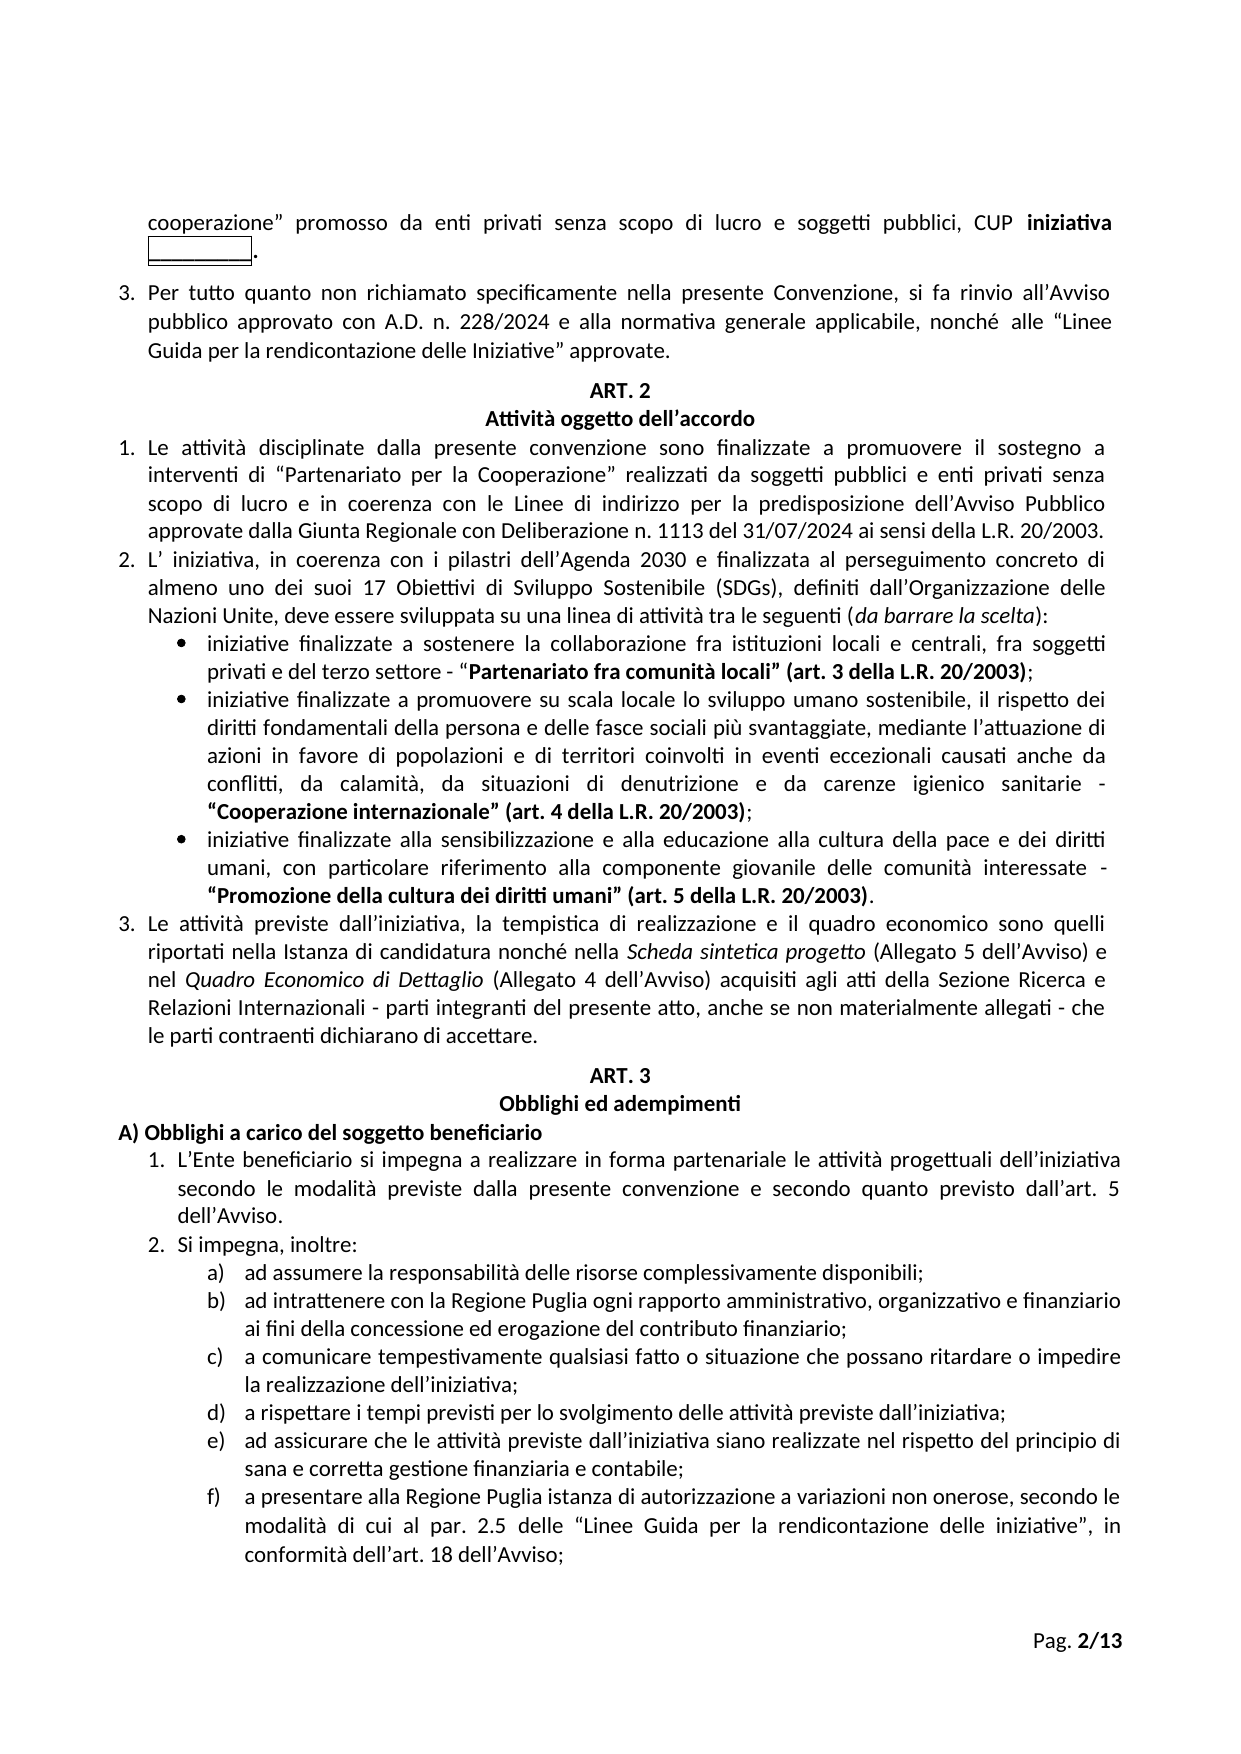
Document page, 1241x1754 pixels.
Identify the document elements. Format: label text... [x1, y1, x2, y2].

list Le attività previste dall’iniziativa, la tempistica di realizzazione e il quadro economico sono quelli riportati nella Istanza di candidatura nonché nella Scheda sintetica progetto (Allegato 5 dell’Avviso) e nel Quadro Economico di Dettaglio (Allegato 4 dell’Avviso) acquisiti agli atti della Sezione Ricerca e Relazioni Internazionali - parti integranti del presente atto, anche se non materialmente allegati - che le parti contraenti dichiarano di accettare. [118, 909, 1107, 1049]
list iniziative finalizzate alla sensibilizzazione e alla educazione alla cultura della pace e dei diritti umani, con particolare riferimento alla componente giovanile delle comunità interessate - “Promozione della cultura dei diritti umani” (art. 5 della L.R. 20/2003). [177, 825, 1107, 909]
list Le attività disciplinate dalla presente convenzione sono finalizzate a promuovere il sostegno a interventi di “Partenariato per la Cooperazione” realizzati da soggetti pubblici e enti privati senza scopo di lucro e in coerenza con le Linee di indirizzo per la predisposizione dell’Avviso Pubblico approvate dalla Giunta Regionale con Deliberazione n. 1113 del 31/07/2024 ai sensi della L.R. 20/2003. [118, 433, 1107, 545]
list iniziative finalizzate a promuovere su scala locale lo sviluppo umano sostenibile, il rispetto dei diritti fondamentali della persona e delle fasce sociali più svantaggiate, mediante l’attuazione di azioni in favore di popolazioni e di territori coinvolti in eventi eccezionali causati anche da conflitti, da calamità, da situazioni di denutrizione e da carenze igienico sanitarie - “Cooperazione internazionale” (art. 4 della L.R. 20/2003); [177, 685, 1107, 825]
list L’Ente beneficiario si impegna a realizzare in forma partenariale le attività progettuali dell’iniziativa secondo le modalità previste dalla presente convenzione e secondo quanto previsto dall’art. 5 dell’Avviso. [148, 1146, 1122, 1230]
text A) Obblighi a carico del soggetto beneficiario [118, 1118, 1122, 1146]
list ad assumere la responsabilità delle risorse complessivamente disponibili; [207, 1258, 1122, 1286]
list Per tutto quanto non richiamato specificamente nella presente Convenzione, si fa rinvio all’Avviso pubblico approvato con A.D. n. 228/2024 e alla normativa generale applicabile, nonché alle “Linee Guida per la rendicontazione delle Iniziative” approvate. [118, 278, 1112, 364]
text Obblighi ed adempimenti [118, 1089, 1122, 1118]
list a comunicare tempestivamente qualsiasi fatto o situazione che possano ritardare o impedire la realizzazione dell’iniziativa; [207, 1342, 1122, 1398]
list ad assicurare che le attività previste dall’iniziativa siano realizzate nel rispetto del principio di sana e corretta gestione finanziaria e contabile; [207, 1426, 1122, 1482]
list L’ iniziativa, in coerenza con i pilastri dell’Agenda 2030 e finalizzata al perseguimento concreto di almeno uno dei suoi 17 Obiettivi di Sviluppo Sostenibile (SDGs), definiti dall’Organizzazione delle Nazioni Unite, deve essere sviluppata su una linea di attività tra le seguenti (da barrare la scelta): [118, 545, 1107, 629]
list ad intrattenere con la Regione Puglia ogni rapporto amministrativo, organizzativo e finanziario ai fini della concessione ed erogazione del contributo finanziario; [207, 1286, 1122, 1342]
list Si impegna, inoltre: [148, 1230, 1122, 1258]
list a presentare alla Regione Puglia istanza di autorizzazione a variazioni non onerose, secondo le modalità di cui al par. 2.5 delle “Linee Guida per la rendicontazione delle iniziative”, in conformità dell’art. 18 dell’Avviso; [207, 1482, 1122, 1568]
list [118, 208, 1112, 266]
text ART. 3 [118, 1062, 1122, 1089]
text Attività oggetto dell’accordo [118, 404, 1122, 433]
list iniziative finalizzate a sostenere la collaborazione fra istituzioni locali e centrali, fra soggetti privati e del terzo settore - “Partenariato fra comunità locali” (art. 3 della L.R. 20/2003); [177, 629, 1107, 685]
list a rispettare i tempi previsti per lo svolgimento delle attività previste dall’iniziativa; [207, 1398, 1122, 1426]
text ART. 2 [118, 377, 1122, 404]
